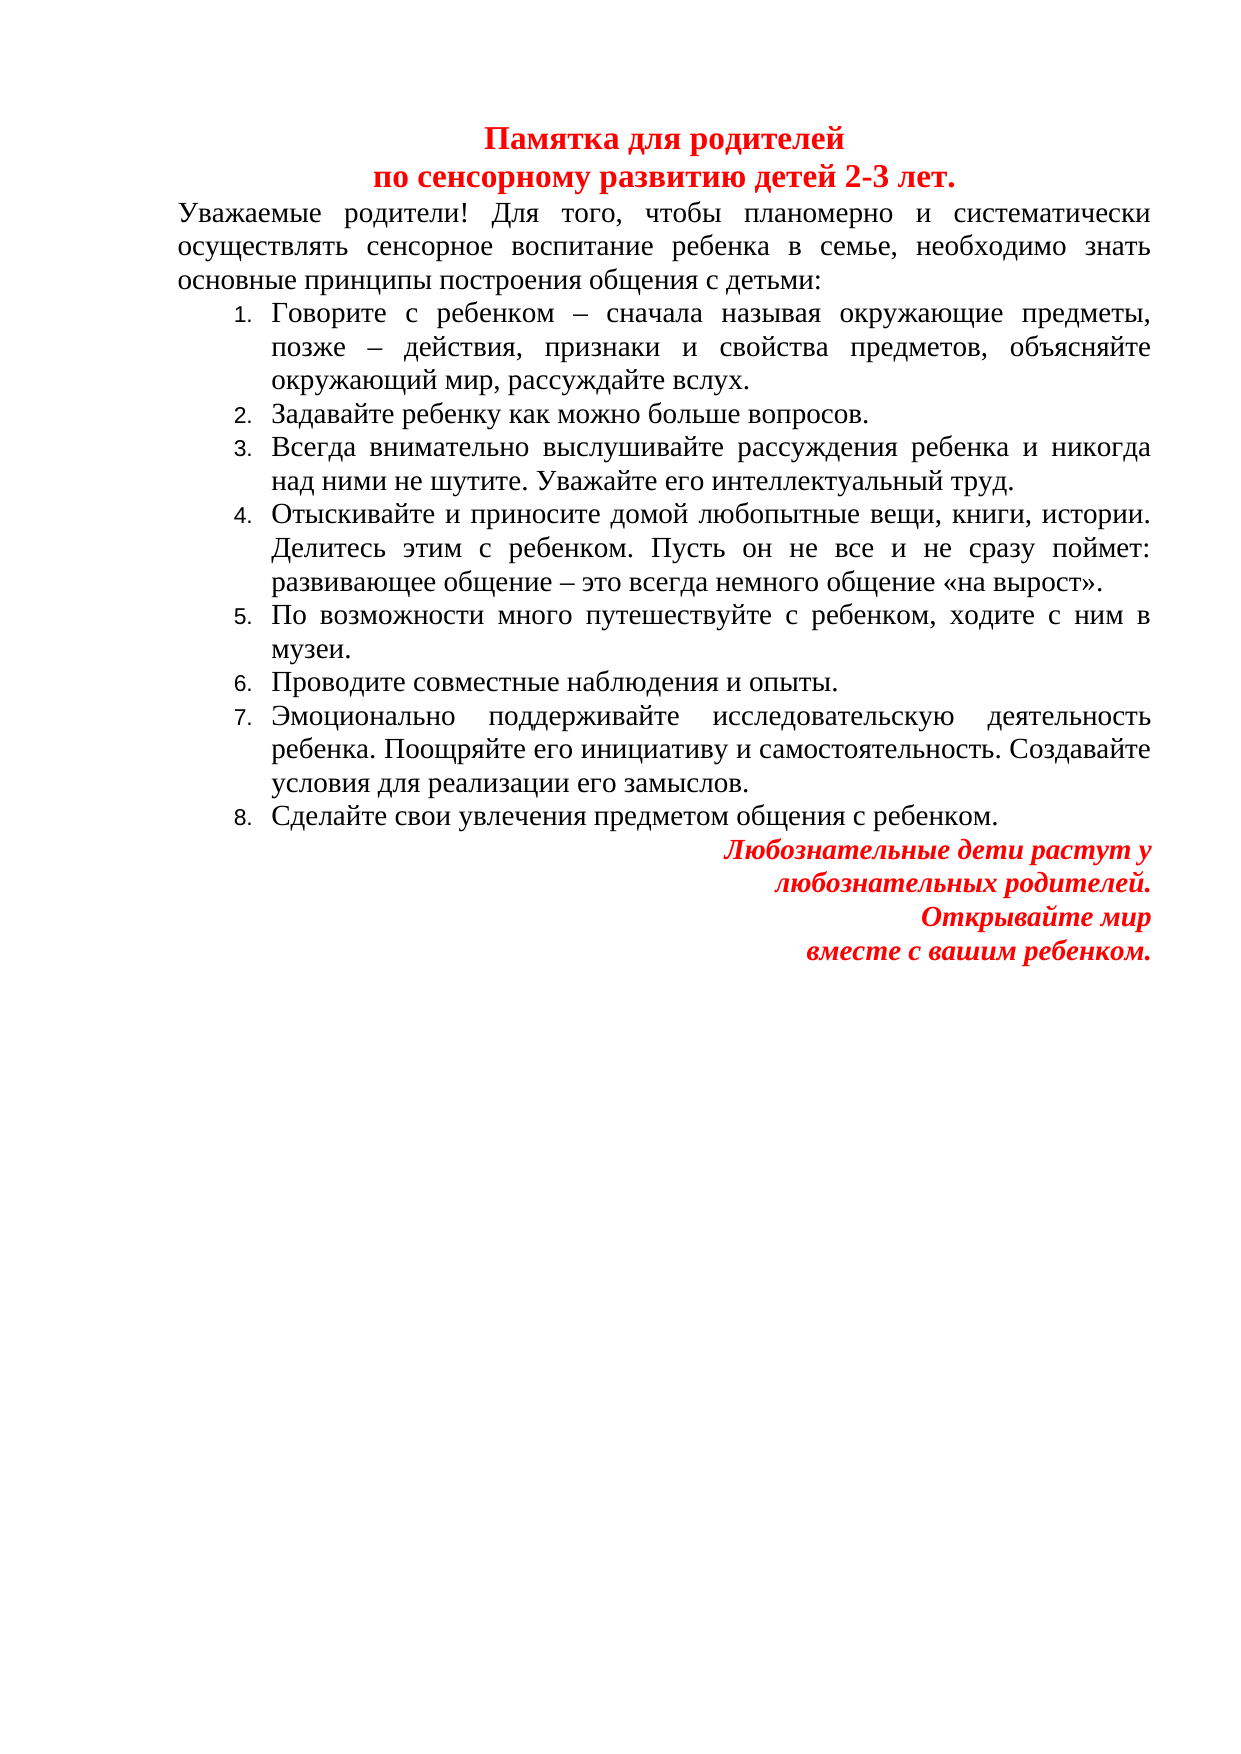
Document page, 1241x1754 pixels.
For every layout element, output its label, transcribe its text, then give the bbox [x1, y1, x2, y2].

list Эмоционально поддерживайте исследовательскую деятельность ребенка. Поощряйте его инициативу и самостоятельность. Создавайте условия для реализации его замыслов. [233, 698, 1152, 798]
text Открывайте мир [515, 899, 1152, 933]
list Сделайте свои увлечения предметом общения с ребенком. [233, 798, 1152, 832]
list Всегда внимательно выслушивайте рассуждения ребенка и никогда над ними не шутите. Уважайте его интеллектуальный труд. [233, 429, 1152, 497]
text Памятка для родителей [177, 118, 1152, 156]
text вместе с вашим ребенком. [515, 933, 1152, 966]
text Уважаемые родители! Для того, чтобы планомерно и систематически осуществлять сенсорное воспитание ребенка в семье, необходимо знать основные принципы построения общения с детьми: [177, 195, 1152, 295]
list Проводите совместные наблюдения и опыты. [233, 664, 1152, 698]
list Задавайте ребенку как можно больше вопросов. [233, 396, 1152, 429]
text Любознательные дети растут у любознательных родителей. [515, 832, 1152, 899]
list Говорите с ребенком – сначала называя окружающие предметы, позже – действия, признаки и свойства предметов, объясняйте окружающий мир, рассуждайте вслух. [233, 295, 1152, 396]
list По возможности много путешествуйте с ребенком, ходите с ним в музеи. [233, 597, 1152, 664]
text по сенсорному развитию детей 2-3 лет. [177, 156, 1152, 195]
list Отыскивайте и приносите домой любопытные вещи, книги, истории. Делитесь этим с ребенком. Пусть он не все и не сразу поймет: развивающее общение – это всегда немного общение «на вырост». [233, 497, 1152, 597]
